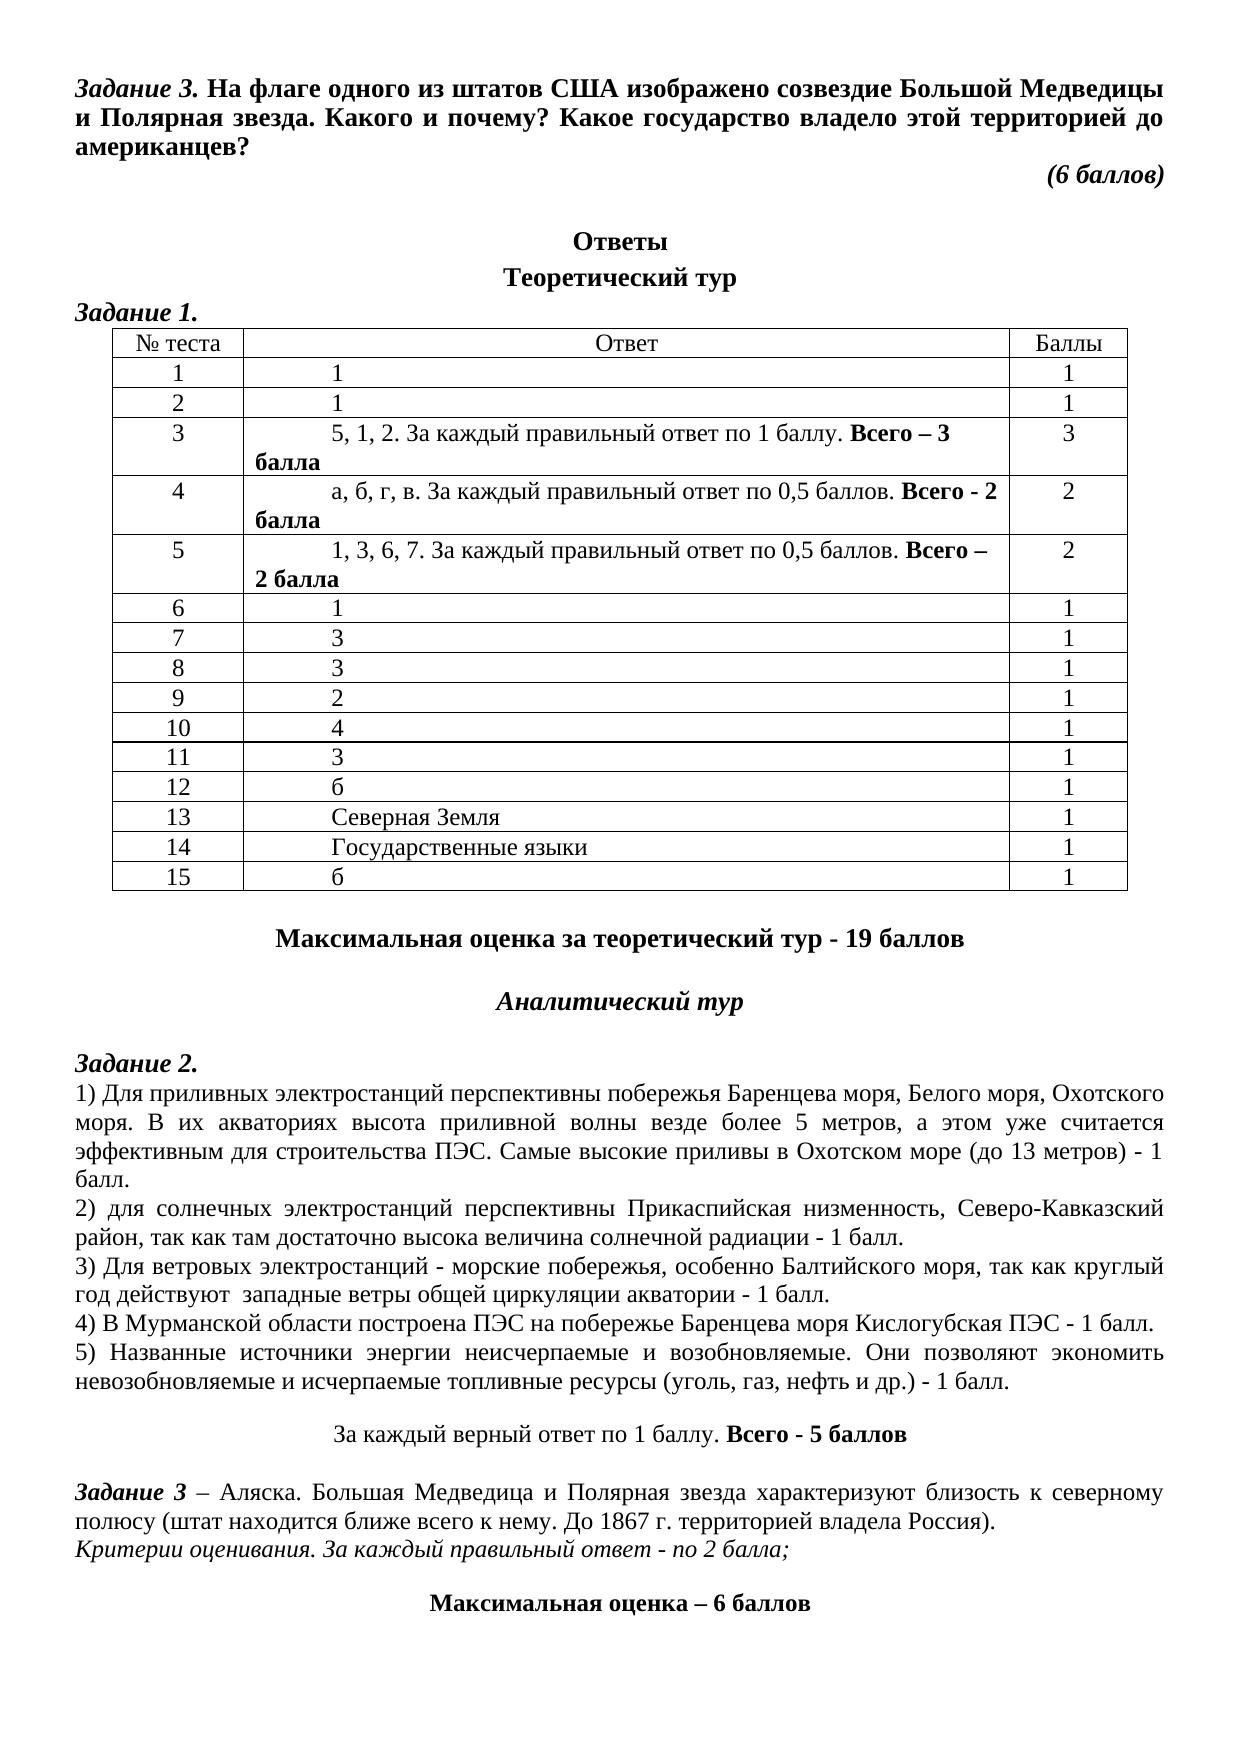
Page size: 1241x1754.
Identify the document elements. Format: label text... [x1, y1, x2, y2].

table_cell 3 [113, 418, 243, 475]
table_cell 1 [1010, 802, 1127, 831]
text Аналитический тур [75, 985, 1165, 1016]
table_cell 8 [113, 653, 243, 682]
table_cell 1 [1010, 594, 1127, 622]
table_cell 10 [113, 713, 243, 741]
text Максимальная оценка за теоретический тур - 19 баллов [75, 923, 1165, 954]
text Задание 3 – Аляска. Большая Медведица и Полярная звезда характеризуют близость к северному полюсу (штат находится ближе всего к нему. До 1867 г. территорией владела Россия). [75, 1477, 1165, 1534]
text 2) для солнечных электростанций перспективны Прикаспийская низменность, Северо-Кавказский район, так как там достаточно высока величина солнечной радиации - 1 балл. [75, 1193, 1165, 1251]
table_cell 1, 3, 6, 7. За каждый правильный ответ по 0,5 баллов. Всего – 2 балла [244, 535, 1009, 592]
text Задание 1. [75, 296, 1165, 327]
text 1) Для приливных электростанций перспективны побережья Баренцева моря, Белого моря, Охотского моря. В их акваториях высота приливной волны везде более 5 метров, а этом уже считается эффективным для строительства ПЭС. Самые высокие приливы в Охотском море (до 13 метров) - 1 балл. [75, 1078, 1165, 1193]
text 4) В Мурманской области построена ПЭС на побережье Баренцева моря Кислогубская ПЭС - 1 балл. [75, 1308, 1165, 1337]
table_cell 2 [1010, 535, 1127, 592]
text Задание 3. На флаге одного из штатов США изображено созвездие Большой Медведицы и Полярная звезда. Какого и почему? Какое государство владело этой территорией до американцев? [75, 75, 1165, 161]
table_cell 12 [113, 772, 243, 801]
text Ответы [75, 225, 1165, 256]
table_cell 3 [244, 743, 1009, 771]
text (6 баллов) [75, 161, 1165, 189]
table_cell 1 [1010, 832, 1127, 861]
table_cell 2 [244, 683, 1009, 712]
text Теоретический тур [75, 261, 1165, 292]
table_cell 4 [113, 476, 243, 534]
table_cell 1 [1010, 713, 1127, 741]
table_cell 6 [113, 594, 243, 622]
table_cell 4 [244, 713, 1009, 741]
text Максимальная оценка – 6 баллов [75, 1588, 1165, 1617]
text За каждый верный ответ по 1 баллу. Всего - 5 баллов [75, 1419, 1165, 1448]
table_cell 1 [113, 358, 243, 387]
table_cell 3 [244, 653, 1009, 682]
text 3) Для ветровых электростанций - морские побережья, особенно Балтийского моря, так как круглый год действуют западные ветры общей циркуляции акватории - 1 балл. [75, 1251, 1165, 1308]
table_cell 1 [1010, 743, 1127, 771]
table_header Баллы [1010, 329, 1127, 357]
table_cell 1 [1010, 772, 1127, 801]
text 5) Названные источники энергии неисчерпаемые и возобновляемые. Они позволяют экономить невозобновляемые и исчерпаемые топливные ресурсы (уголь, газ, нефть и др.) - 1 балл. [75, 1337, 1165, 1394]
table_header № теста [113, 329, 243, 357]
table_cell 13 [113, 802, 243, 831]
table_cell Государственные языки [244, 832, 1009, 861]
table_cell 9 [113, 683, 243, 712]
table_header Ответ [244, 329, 1009, 357]
table_cell 5 [113, 535, 243, 592]
table_cell 1 [1010, 358, 1127, 387]
table_cell 1 [1010, 862, 1127, 890]
table_cell 3 [1010, 418, 1127, 475]
table_cell 1 [244, 594, 1009, 622]
table_cell б [244, 862, 1009, 890]
table_cell 5, 1, 2. За каждый правильный ответ по 1 баллу. Всего – 3 балла [244, 418, 1009, 475]
table_cell 1 [1010, 388, 1127, 417]
table_cell 2 [113, 388, 243, 417]
table_cell 1 [244, 388, 1009, 417]
table_cell 7 [113, 623, 243, 652]
table_cell 1 [1010, 623, 1127, 652]
text Критерии оценивания. За каждый правильный ответ - по 2 балла; [75, 1534, 1165, 1563]
table_cell 3 [244, 623, 1009, 652]
table_cell 2 [1010, 476, 1127, 534]
table_cell б [244, 772, 1009, 801]
table_cell Северная Земля [244, 802, 1009, 831]
table_cell 15 [113, 862, 243, 890]
table_cell 1 [244, 358, 1009, 387]
table_cell 1 [1010, 653, 1127, 682]
text Задание 2. [75, 1047, 1165, 1078]
table_cell 11 [113, 743, 243, 771]
table_cell 14 [113, 832, 243, 861]
table_cell 1 [1010, 683, 1127, 712]
table_cell а, б, г, в. За каждый правильный ответ по 0,5 баллов. Всего - 2 балла [244, 476, 1009, 534]
